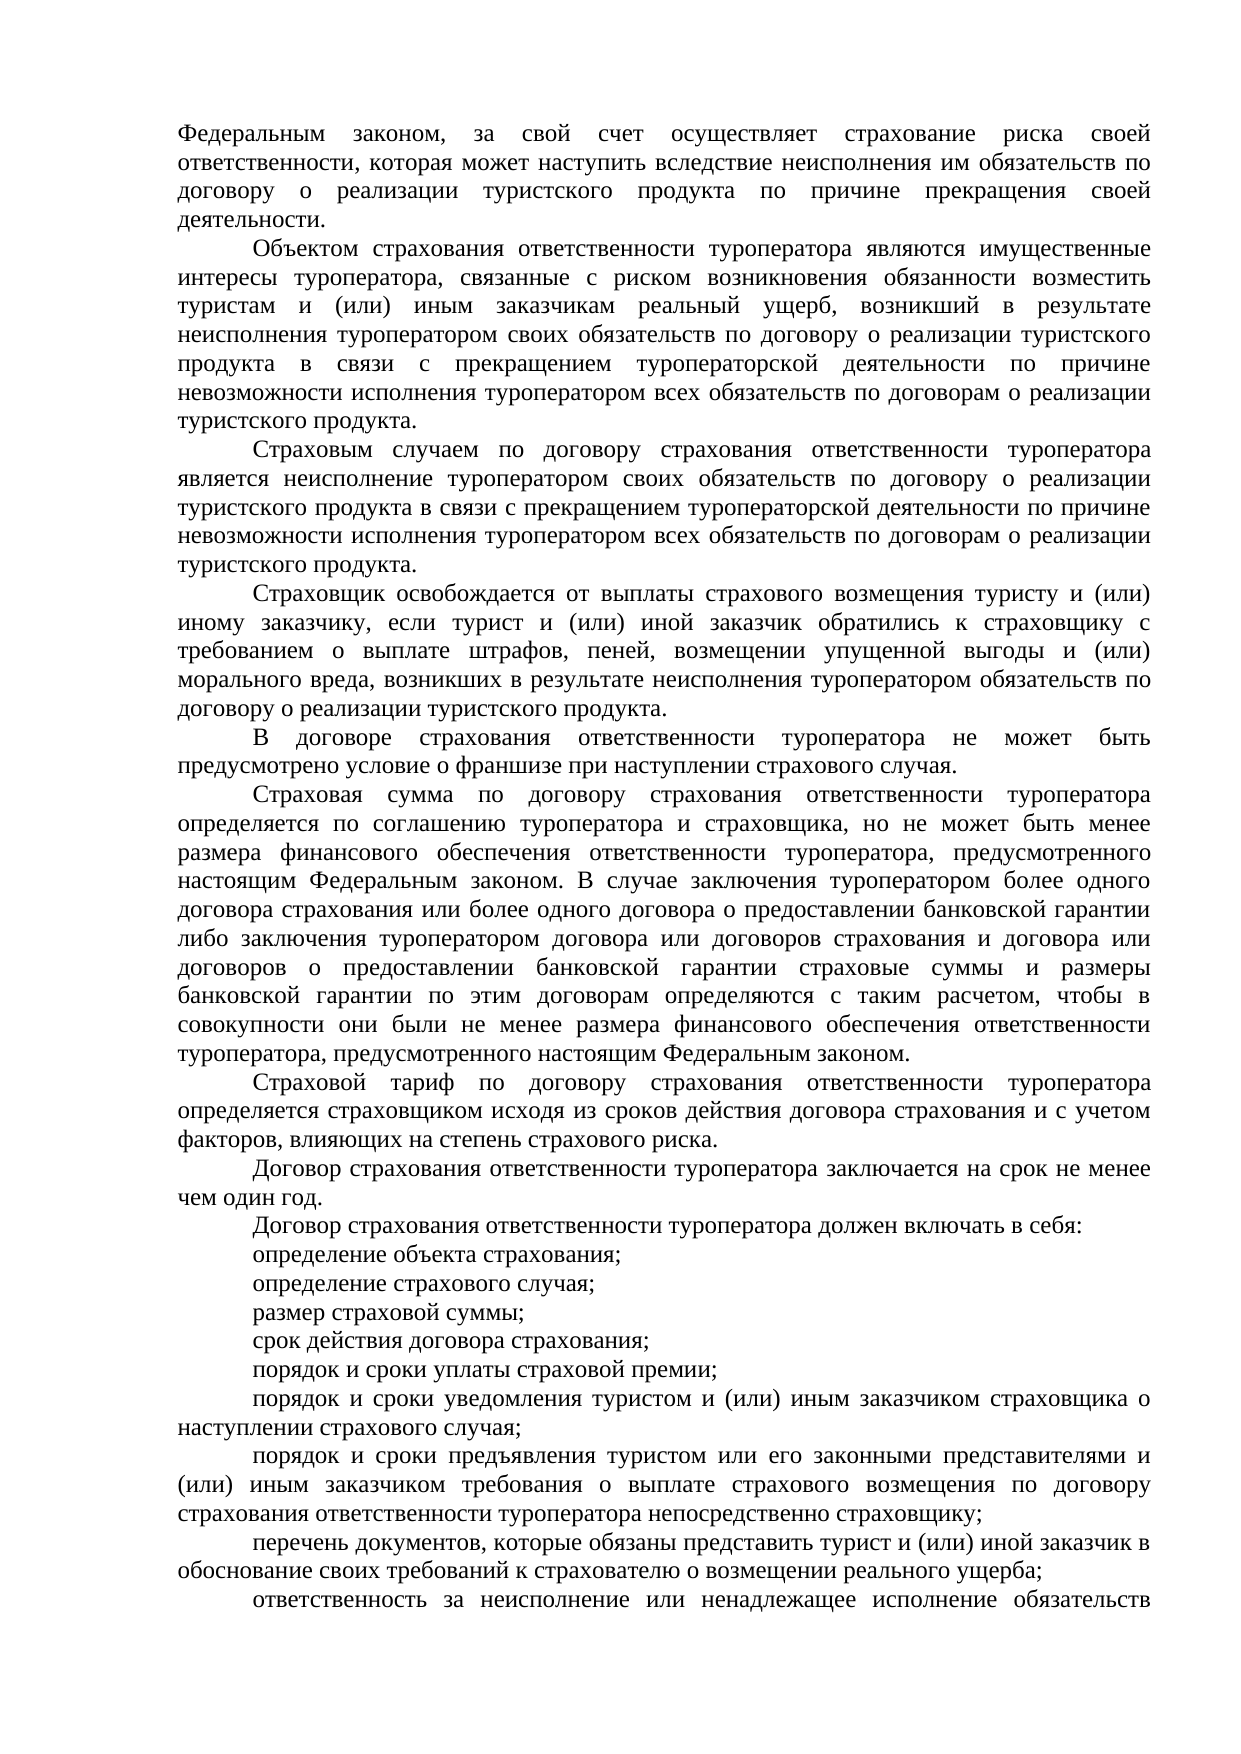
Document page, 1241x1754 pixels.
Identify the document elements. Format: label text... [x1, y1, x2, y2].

text порядок и сроки уплаты страховой премии; [177, 1354, 1152, 1383]
text порядок и сроки предъявления туристом или его законными представителями и (или) иным заказчиком требования о выплате страхового возмещения по договору страхования ответственности туроператора непосредственно страховщику; [177, 1441, 1152, 1527]
text Страховая сумма по договору страхования ответственности туроператора определяется по соглашению туроператора и страховщика, но не может быть менее размера финансового обеспечения ответственности туроператора, предусмотренного настоящим Федеральным законом. В случае заключения туроператором более одного договора страхования или более одного договора о предоставлении банковской гарантии либо заключения туроператором договора или договоров страхования и договора или договоров о предоставлении банковской гарантии страховые суммы и размеры банковской гарантии по этим договорам определяются с таким расчетом, чтобы в совокупности они были не менее размера финансового обеспечения ответственности туроператора, предусмотренного настоящим Федеральным законом. [177, 779, 1152, 1067]
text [177, 118, 1152, 233]
text Договор страхования ответственности туроператора заключается на срок не менее чем один год. [177, 1153, 1152, 1211]
text Страховым случаем по договору страхования ответственности туроператора является неисполнение туроператором своих обязательств по договору о реализации туристского продукта в связи с прекращением туроператорской деятельности по причине невозможности исполнения туроператором всех обязательств по договорам о реализации туристского продукта. [177, 434, 1152, 578]
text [177, 1584, 1152, 1613]
text Договор страхования ответственности туроператора должен включать в себя: [177, 1211, 1152, 1239]
text перечень документов, которые обязаны представить турист и (или) иной заказчик в обоснование своих требований к страхователю о возмещении реального ущерба; [177, 1527, 1152, 1584]
text определение объекта страхования; [177, 1239, 1152, 1268]
text Страховщик освобождается от выплаты страхового возмещения туристу и (или) иному заказчику, если турист и (или) иной заказчик обратились к страховщику с требованием о выплате штрафов, пеней, возмещении упущенной выгоды и (или) морального вреда, возникших в результате неисполнения туроператором обязательств по договору о реализации туристского продукта. [177, 578, 1152, 722]
text В договоре страхования ответственности туроператора не может быть предусмотрено условие о франшизе при наступлении страхового случая. [177, 722, 1152, 779]
text определение страхового случая; [177, 1268, 1152, 1297]
text размер страховой суммы; [177, 1297, 1152, 1326]
text порядок и сроки уведомления туристом и (или) иным заказчиком страховщика о наступлении страхового случая; [177, 1383, 1152, 1441]
text срок действия договора страхования; [177, 1326, 1152, 1354]
text Объектом страхования ответственности туроператора являются имущественные интересы туроператора, связанные с риском возникновения обязанности возместить туристам и (или) иным заказчикам реальный ущерб, возникший в результате неисполнения туроператором своих обязательств по договору о реализации туристского продукта в связи с прекращением туроператорской деятельности по причине невозможности исполнения туроператором всех обязательств по договорам о реализации туристского продукта. [177, 233, 1152, 434]
text Страховой тариф по договору страхования ответственности туроператора определяется страховщиком исходя из сроков действия договора страхования и с учетом факторов, влияющих на степень страхового риска. [177, 1067, 1152, 1153]
